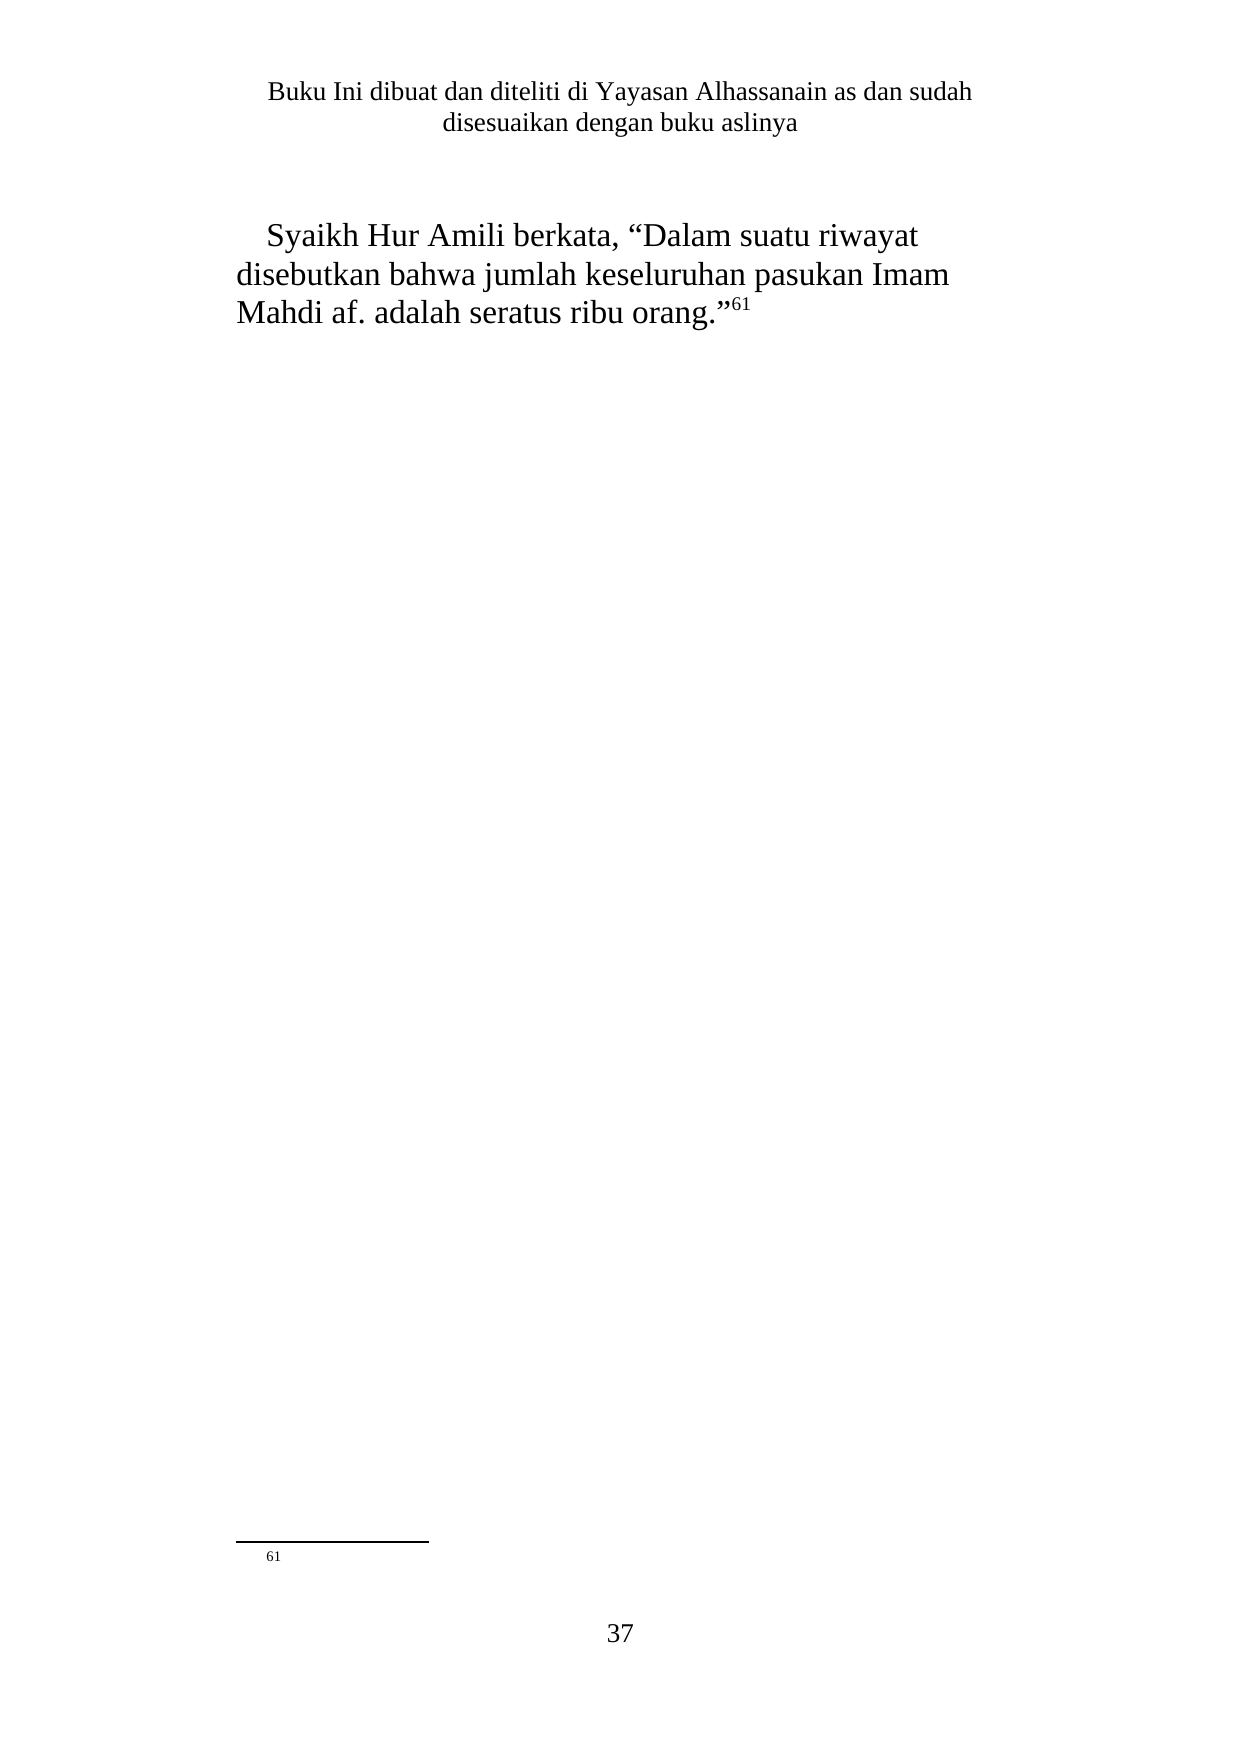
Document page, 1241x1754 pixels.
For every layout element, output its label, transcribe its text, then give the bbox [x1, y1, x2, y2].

text Syaikh Hur Amili berkata, “Dalam suatu riwayat disebutkan bahwa jumlah keseluruhan pasukan Imam Mahdi af. adalah seratus ribu orang.” [236, 216, 1004, 331]
